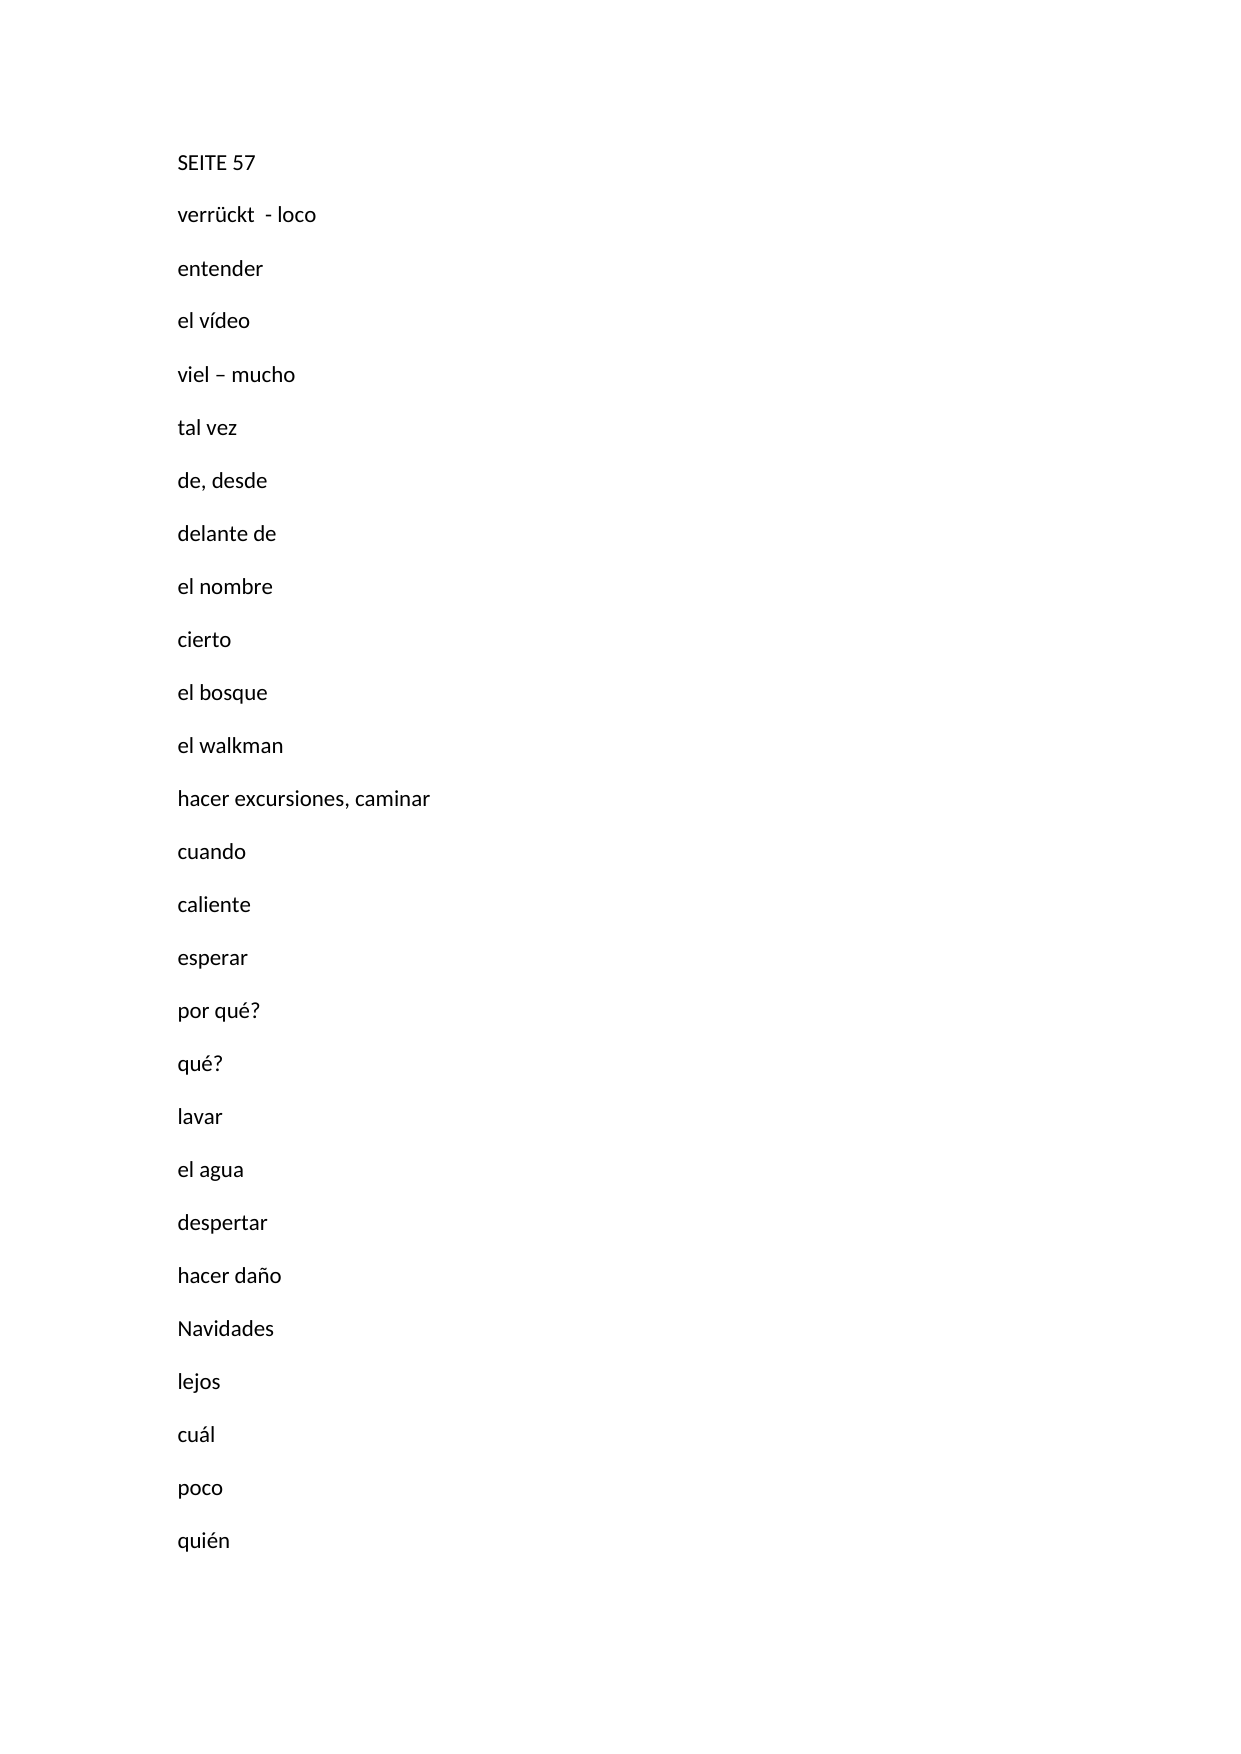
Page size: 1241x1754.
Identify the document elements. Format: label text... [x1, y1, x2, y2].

text esperar [177, 943, 1063, 971]
text cuál [177, 1420, 1063, 1448]
text viel – mucho [177, 360, 1063, 388]
text delante de [177, 519, 1063, 547]
text por qué? [177, 996, 1063, 1024]
text poco [177, 1473, 1063, 1501]
text lejos [177, 1367, 1063, 1395]
text de, desde [177, 466, 1063, 494]
text qué? [177, 1049, 1063, 1077]
text el vídeo [177, 307, 1063, 335]
text verrückt - loco [177, 201, 1063, 229]
text quién [177, 1526, 1063, 1554]
text tal vez [177, 413, 1063, 441]
text el walkman [177, 731, 1063, 759]
text el agua [177, 1155, 1063, 1183]
text el nombre [177, 572, 1063, 600]
text Navidades [177, 1314, 1063, 1342]
text SEITE 57 [177, 148, 1063, 176]
text hacer excursiones, caminar [177, 784, 1063, 812]
text cuando [177, 837, 1063, 865]
text lavar [177, 1102, 1063, 1130]
text el bosque [177, 678, 1063, 706]
text entender [177, 254, 1063, 282]
text despertar [177, 1208, 1063, 1236]
text cierto [177, 625, 1063, 653]
text hacer daño [177, 1261, 1063, 1289]
text caliente [177, 890, 1063, 918]
